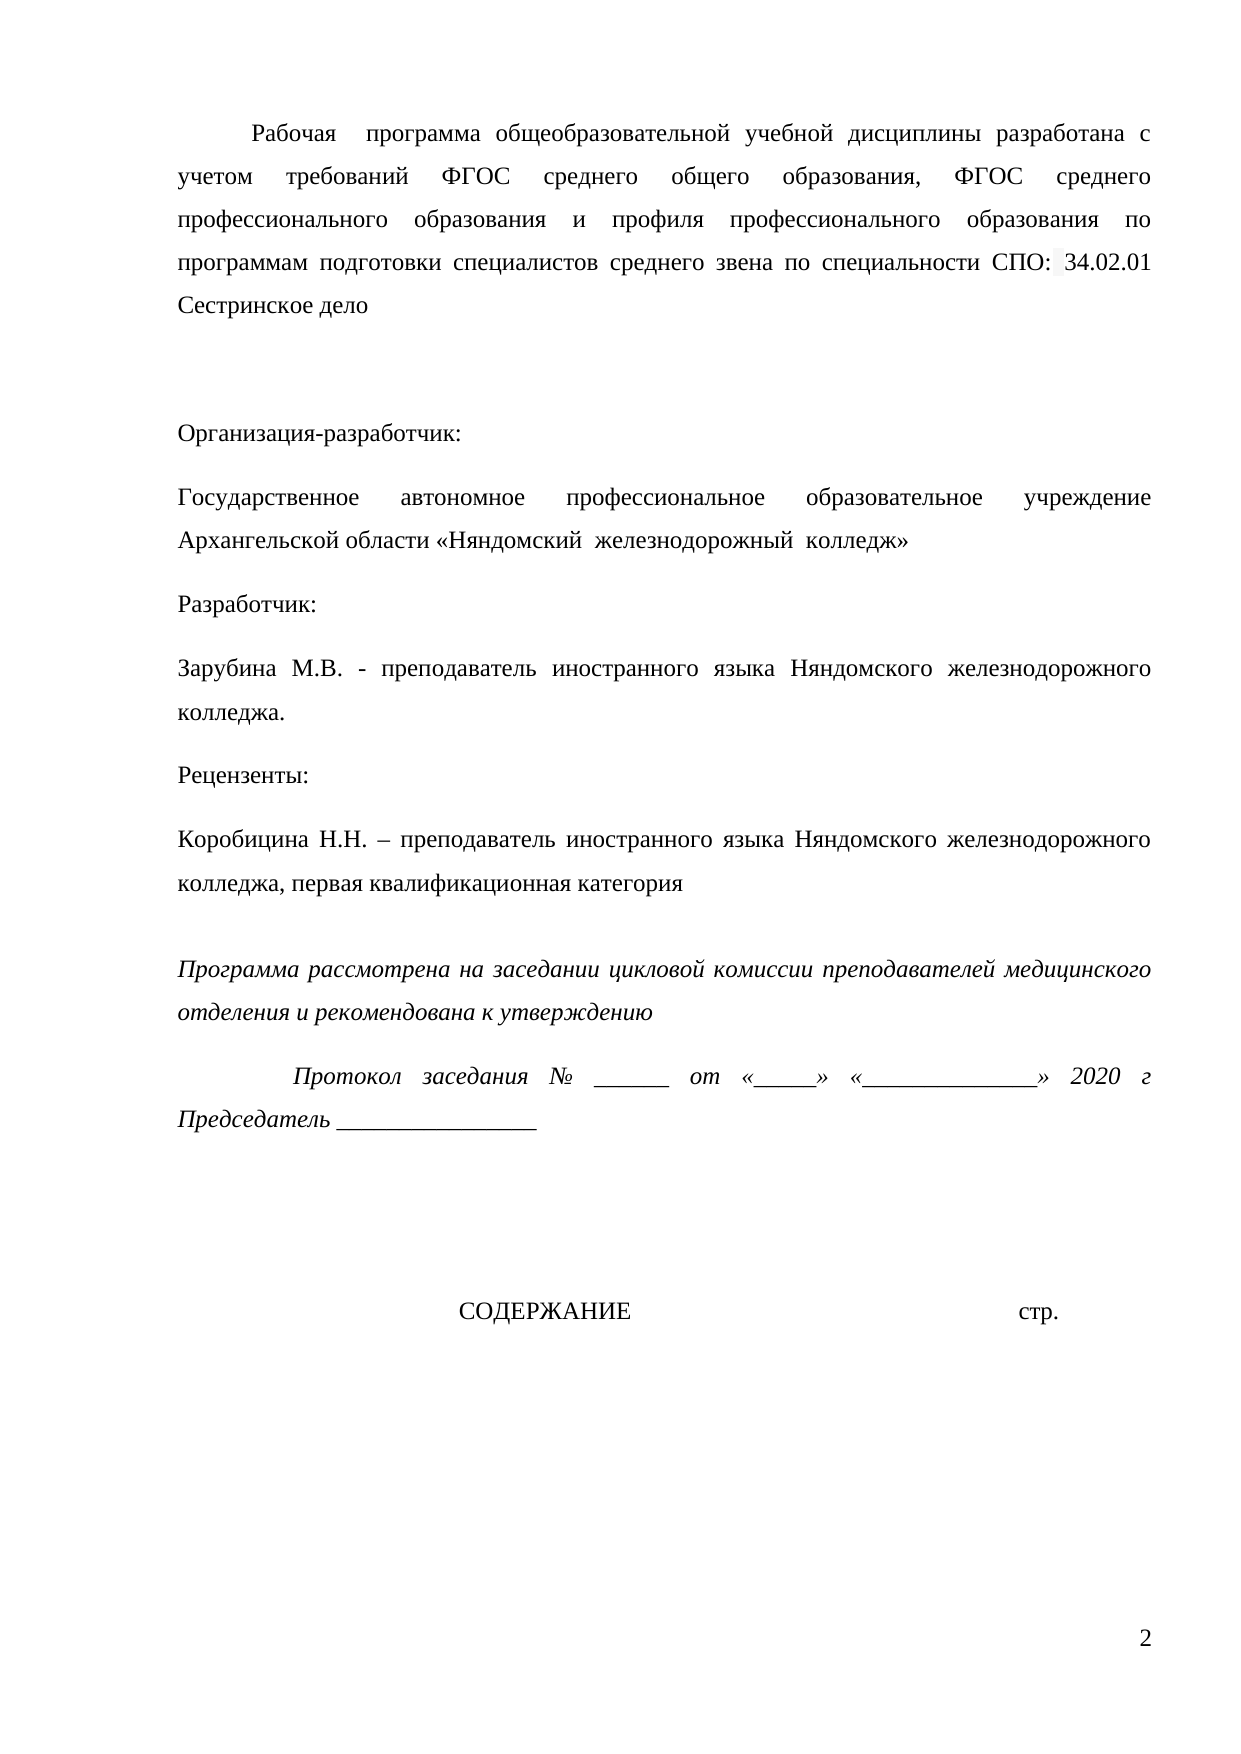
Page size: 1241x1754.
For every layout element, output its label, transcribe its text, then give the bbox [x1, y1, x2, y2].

text Программа рассмотрена на заседании цикловой комиссии преподавателей медицинского отделения и рекомендована к утверждению [177, 954, 1152, 1026]
text Протокол заседания № ______ от «_____» «______________» 2020 г Председатель ________________ [177, 1061, 1152, 1133]
text Разработчик: [177, 589, 1152, 618]
text Организация-разработчик: [177, 418, 1152, 447]
table_header СОДЕРЖАНИЕ [181, 1168, 909, 1488]
text Рабочая программа общеобразовательной учебной дисциплины разработана с учетом требований ФГОС среднего общего образования, ФГОС среднего профессионального образования и профиля профессионального образования по программам подготовки специалистов среднего звена по специальности СПО: 34.02.01 Сестринское дело [177, 118, 1152, 319]
text Рецензенты: [177, 761, 1152, 789]
table_header стр. [909, 1168, 1168, 1488]
text Зарубина М.В. - преподаватель иностранного языка Няндомского железнодорожного колледжа. [177, 653, 1152, 725]
text Государственное автономное профессиональное образовательное учреждение Архангельской области «Няндомский железнодорожный колледж» [177, 482, 1152, 554]
text Коробицина Н.Н. – преподаватель иностранного языка Няндомского железнодорожного колледжа, первая квалификационная категория [177, 824, 1152, 896]
